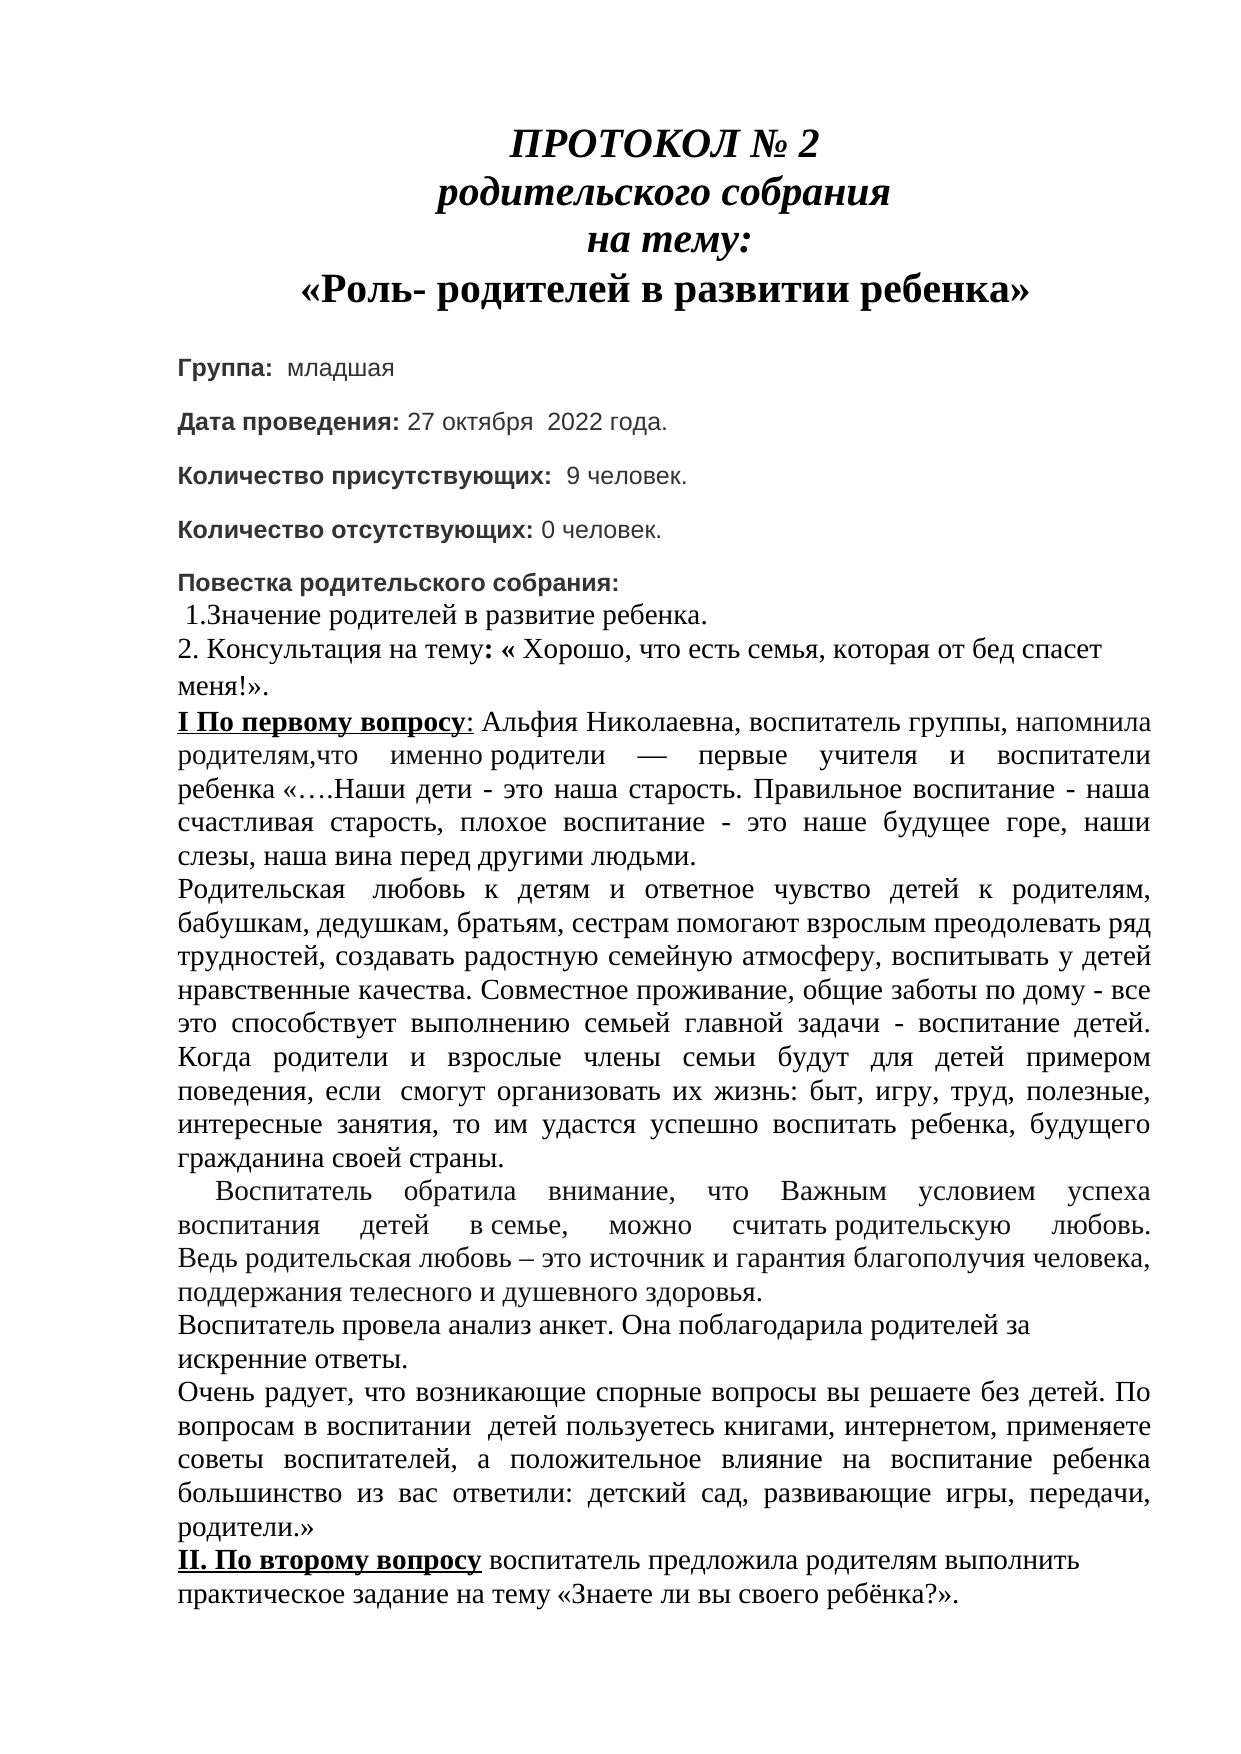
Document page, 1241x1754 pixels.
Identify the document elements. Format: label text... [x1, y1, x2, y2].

text Дата проведения: 27 октября 2022 года. [177, 407, 1152, 436]
text на тему: [103, 214, 1152, 262]
text Воспитатель обратила внимание, что Важным условием успеха воспитания детей в семье, можно считать родительскую любовь. Ведь родительская любовь – это источник и гарантия благополучия человека, поддержания телесного и душевного здоровья. [177, 1173, 1152, 1307]
text родительского собрания [103, 166, 1152, 214]
text ПРОТОКОЛ № 2 [177, 118, 1152, 166]
text Воспитатель провела анализ анкет. Она поблагодарила родителей за искренние ответы. [177, 1307, 1152, 1374]
text Количество присутствующих: 9 человек. [177, 461, 1152, 490]
text 2. Консультация на тему: « Хорошо, что есть семья, которая от бед спасет меня!». [177, 631, 1152, 704]
text 1.Значение родителей в развитие ребенка. [177, 597, 1152, 631]
text Повестка родительского собрания: [177, 568, 1152, 597]
text I По первому вопросу: Альфия Николаевна, воспитатель группы, напомнила родителям,что именно родители — первые учителя и воспитатели ребенка «….Наши дети - это наша старость. Правильное воспитание - наша счастливая старость, плохое воспитание - это наше будущее горе, наши слезы, наша вина перед другими людьми. [177, 704, 1152, 871]
text Очень радует, что возникающие спорные вопросы вы решаете без детей. По вопросам в воспитании детей пользуетесь книгами, интернетом, применяете советы воспитателей, а положительное влияние на воспитание ребенка большинство из вас ответили: детский сад, развивающие игры, передачи, родители.» [177, 1374, 1152, 1542]
text II. По второму вопросу воспитатель предложила родителям выполнить практическое задание на тему «Знаете ли вы своего ребёнка?». [177, 1542, 1152, 1610]
text «Роль- родителей в развитии ребенка» [103, 262, 1152, 313]
text Родительская любовь к детям и ответное чувство детей к родителям, бабушкам, дедушкам, братьям, сестрам помогают взрослым преодолевать ряд трудностей, создавать радостную семейную атмосферу, воспитывать у детей нравственные качества. Совместное проживание, общие заботы по дому - все это способствует выполнению семьей главной задачи - воспитание детей. Когда родители и взрослые члены семьи будут для детей примером поведения, если смогут организовать их жизнь: быт, игру, труд, полезные, интересные занятия, то им удастся успешно воспитать ребенка, будущего гражданина своей страны. [177, 871, 1152, 1173]
text Количество отсутствующих: 0 человек. [177, 515, 1152, 543]
text Группа: младшая [177, 353, 1152, 382]
